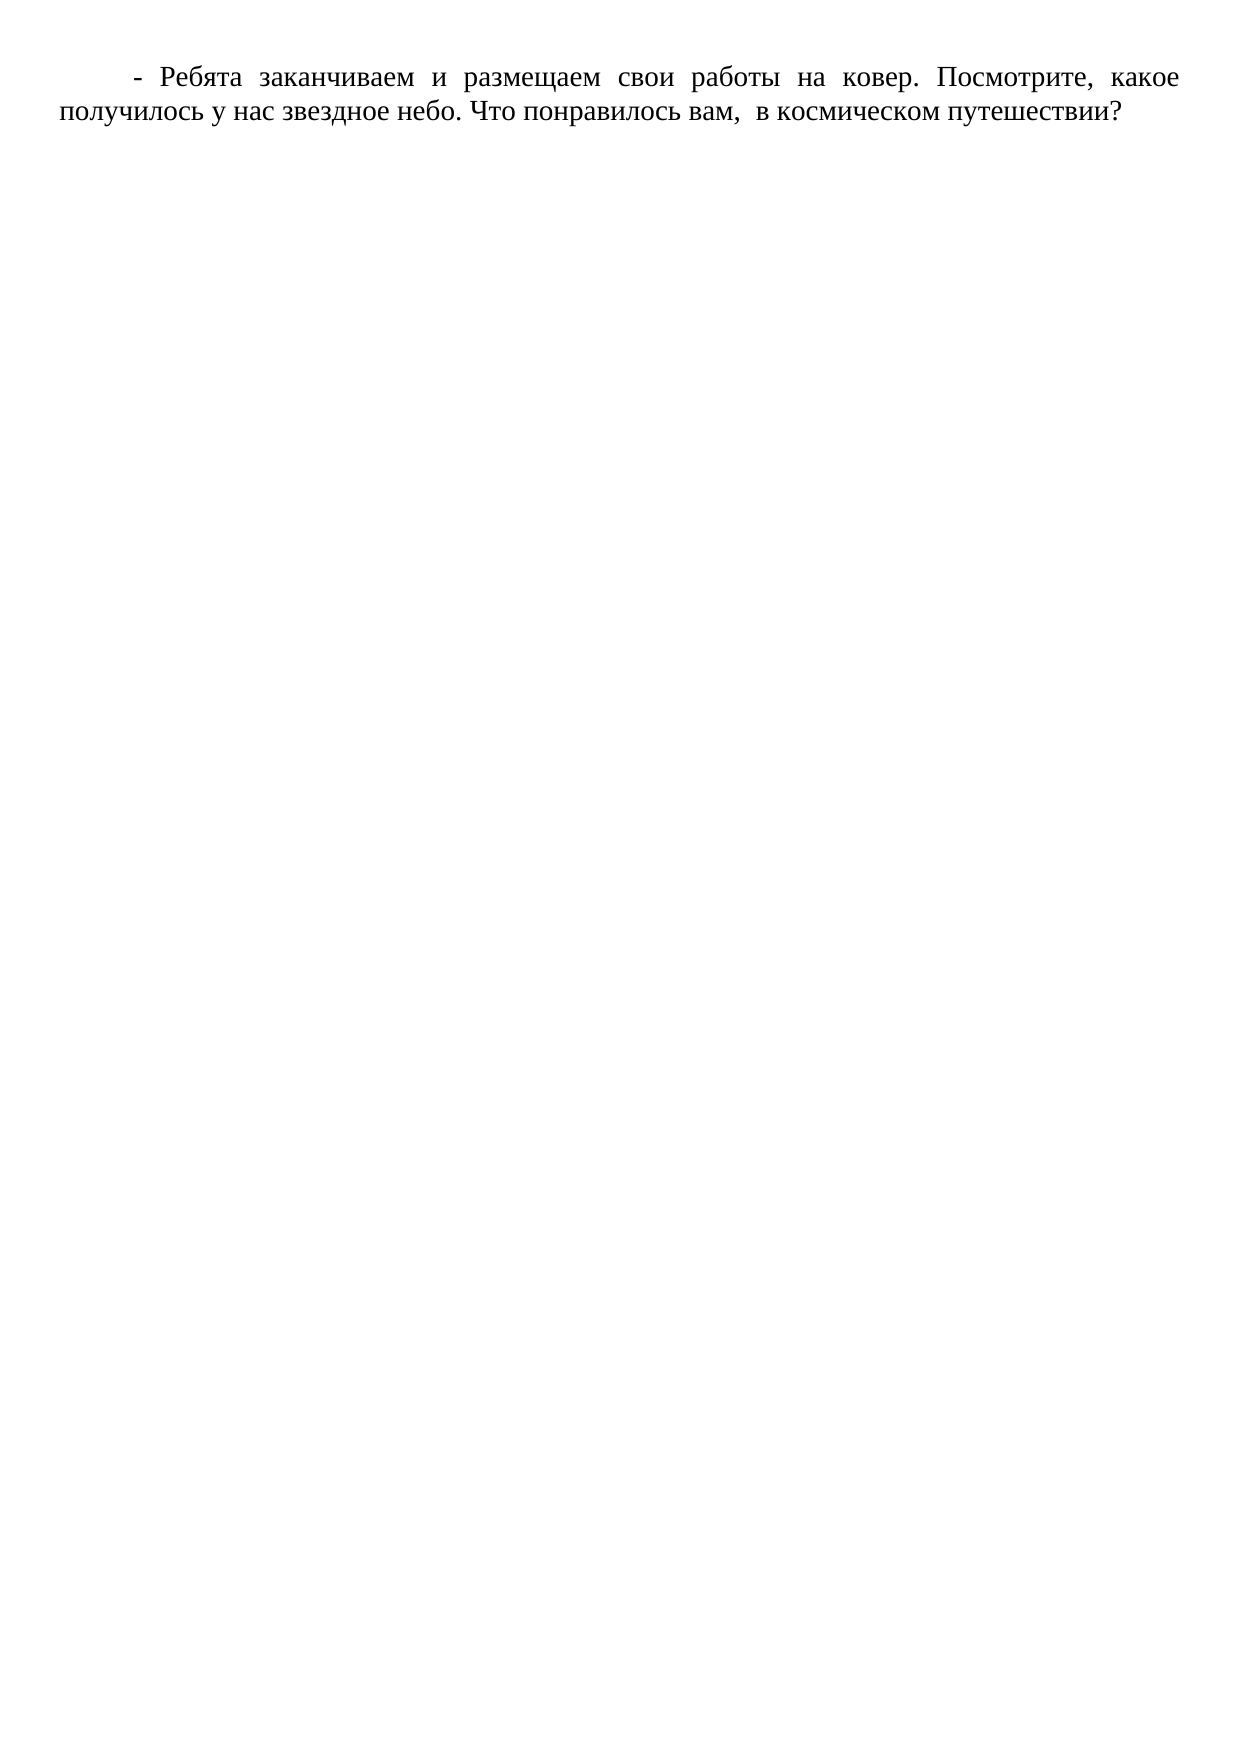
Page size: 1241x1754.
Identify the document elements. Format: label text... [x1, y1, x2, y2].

text - Ребята заканчиваем и размещаем свои работы на ковер. Посмотрите, какое получилось у нас звездное небо. Что понравилось вам, в космическом путешествии? [59, 59, 1181, 126]
